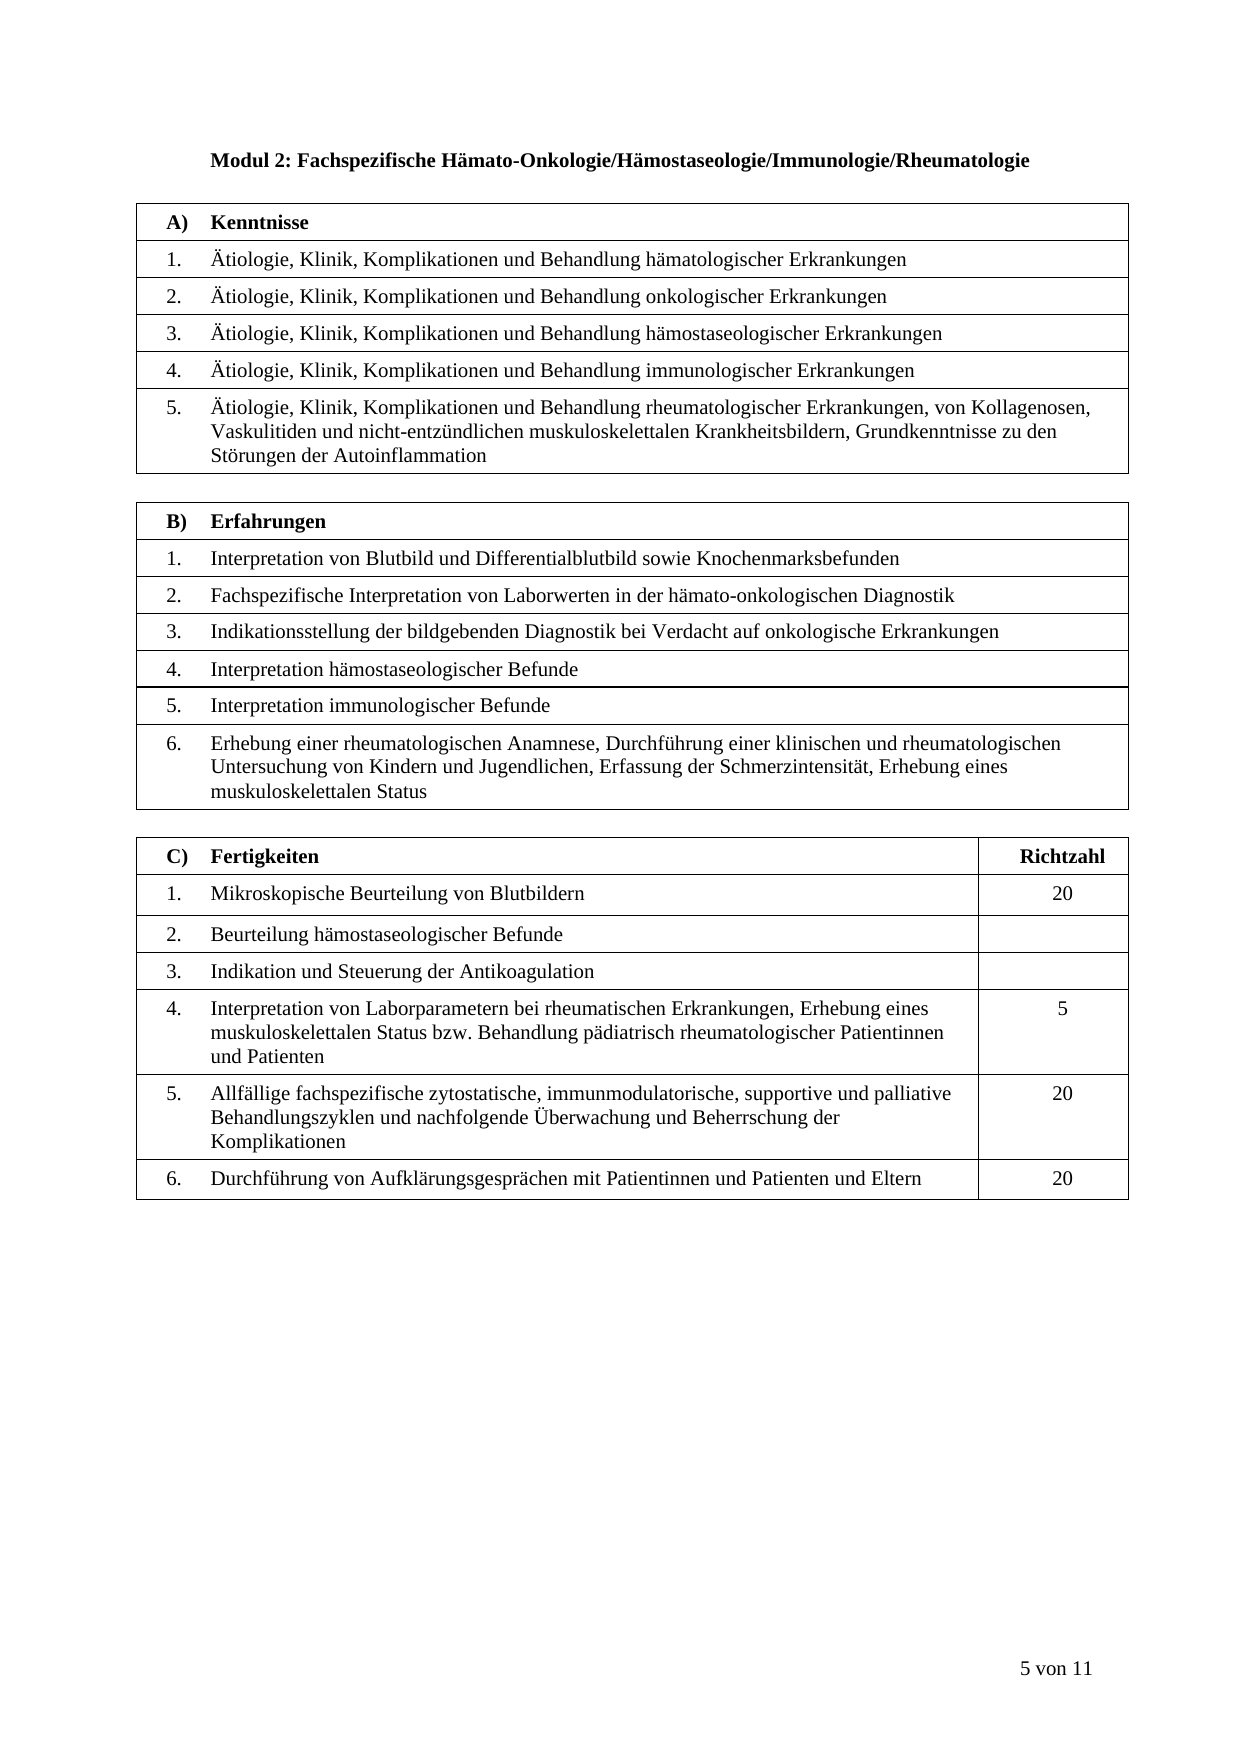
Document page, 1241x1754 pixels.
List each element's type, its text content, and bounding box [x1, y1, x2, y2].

table_cell 20 [979, 1075, 1128, 1159]
table_cell Ätiologie, Klinik, Komplikationen und Behandlung rheumatologischer Erkrankungen, von Kollagenosen, Vaskulitiden und nicht-entzündlichen muskuloskelettalen Krankheitsbildern, Grundkenntnisse zu den Störungen der Autoinflammation [137, 389, 1128, 473]
table_cell Interpretation von Blutbild und Differentialblutbild sowie Knochenmarksbefunden [137, 540, 1128, 576]
table_header B) Erfahrungen [137, 503, 1128, 538]
table_cell Durchführung von Aufklärungsgesprächen mit Patientinnen und Patienten und Eltern [137, 1160, 978, 1199]
table_cell Ätiologie, Klinik, Komplikationen und Behandlung onkologischer Erkrankungen [137, 278, 1128, 314]
table_cell Fachspezifische Interpretation von Laborwerten in der hämato-onkologischen Diagnostik [137, 577, 1128, 612]
table_cell [979, 916, 1128, 952]
table_cell Ätiologie, Klinik, Komplikationen und Behandlung hämatologischer Erkrankungen [137, 241, 1128, 277]
table_cell Interpretation immunologischer Befunde [137, 688, 1128, 723]
table_cell 20 [979, 875, 1128, 915]
table_header C) Fertigkeiten [137, 838, 978, 874]
table_cell 20 [979, 1160, 1128, 1199]
text Modul 2: Fachspezifische Hämato-Onkologie/Hämostaseologie/Immunologie/Rheumatologie [148, 148, 1092, 172]
table_cell Interpretation von Laborparametern bei rheumatischen Erkrankungen, Erhebung eines muskuloskelettalen Status bzw. Behandlung pädiatrisch rheumatologischer Patientinnen und Patienten [137, 990, 978, 1074]
table_cell Beurteilung hämostaseologischer Befunde [137, 916, 978, 952]
table_header A) Kenntnisse [137, 204, 1128, 240]
table_cell Indikation und Steuerung der Antikoagulation [137, 953, 978, 989]
table_cell Erhebung einer rheumatologischen Anamnese, Durchführung einer klinischen und rheumatologischen Untersuchung von Kindern und Jugendlichen, Erfassung der Schmerzintensität, Erhebung eines muskuloskelettalen Status [137, 725, 1128, 808]
table_header Richtzahl [979, 838, 1128, 874]
table_cell Allfällige fachspezifische zytostatische, immunmodulatorische, supportive und palliative Behandlungszyklen und nachfolgende Überwachung und Beherrschung der Komplikationen [137, 1075, 978, 1159]
table_cell 5 [979, 990, 1128, 1074]
table_cell Ätiologie, Klinik, Komplikationen und Behandlung hämostaseologischer Erkrankungen [137, 315, 1128, 351]
table_cell Mikroskopische Beurteilung von Blutbildern [137, 875, 978, 915]
table_cell Ätiologie, Klinik, Komplikationen und Behandlung immunologischer Erkrankungen [137, 352, 1128, 388]
table_cell Interpretation hämostaseologischer Befunde [137, 651, 1128, 686]
table_cell Indikationsstellung der bildgebenden Diagnostik bei Verdacht auf onkologische Erkrankungen [137, 614, 1128, 649]
table_cell [979, 953, 1128, 989]
